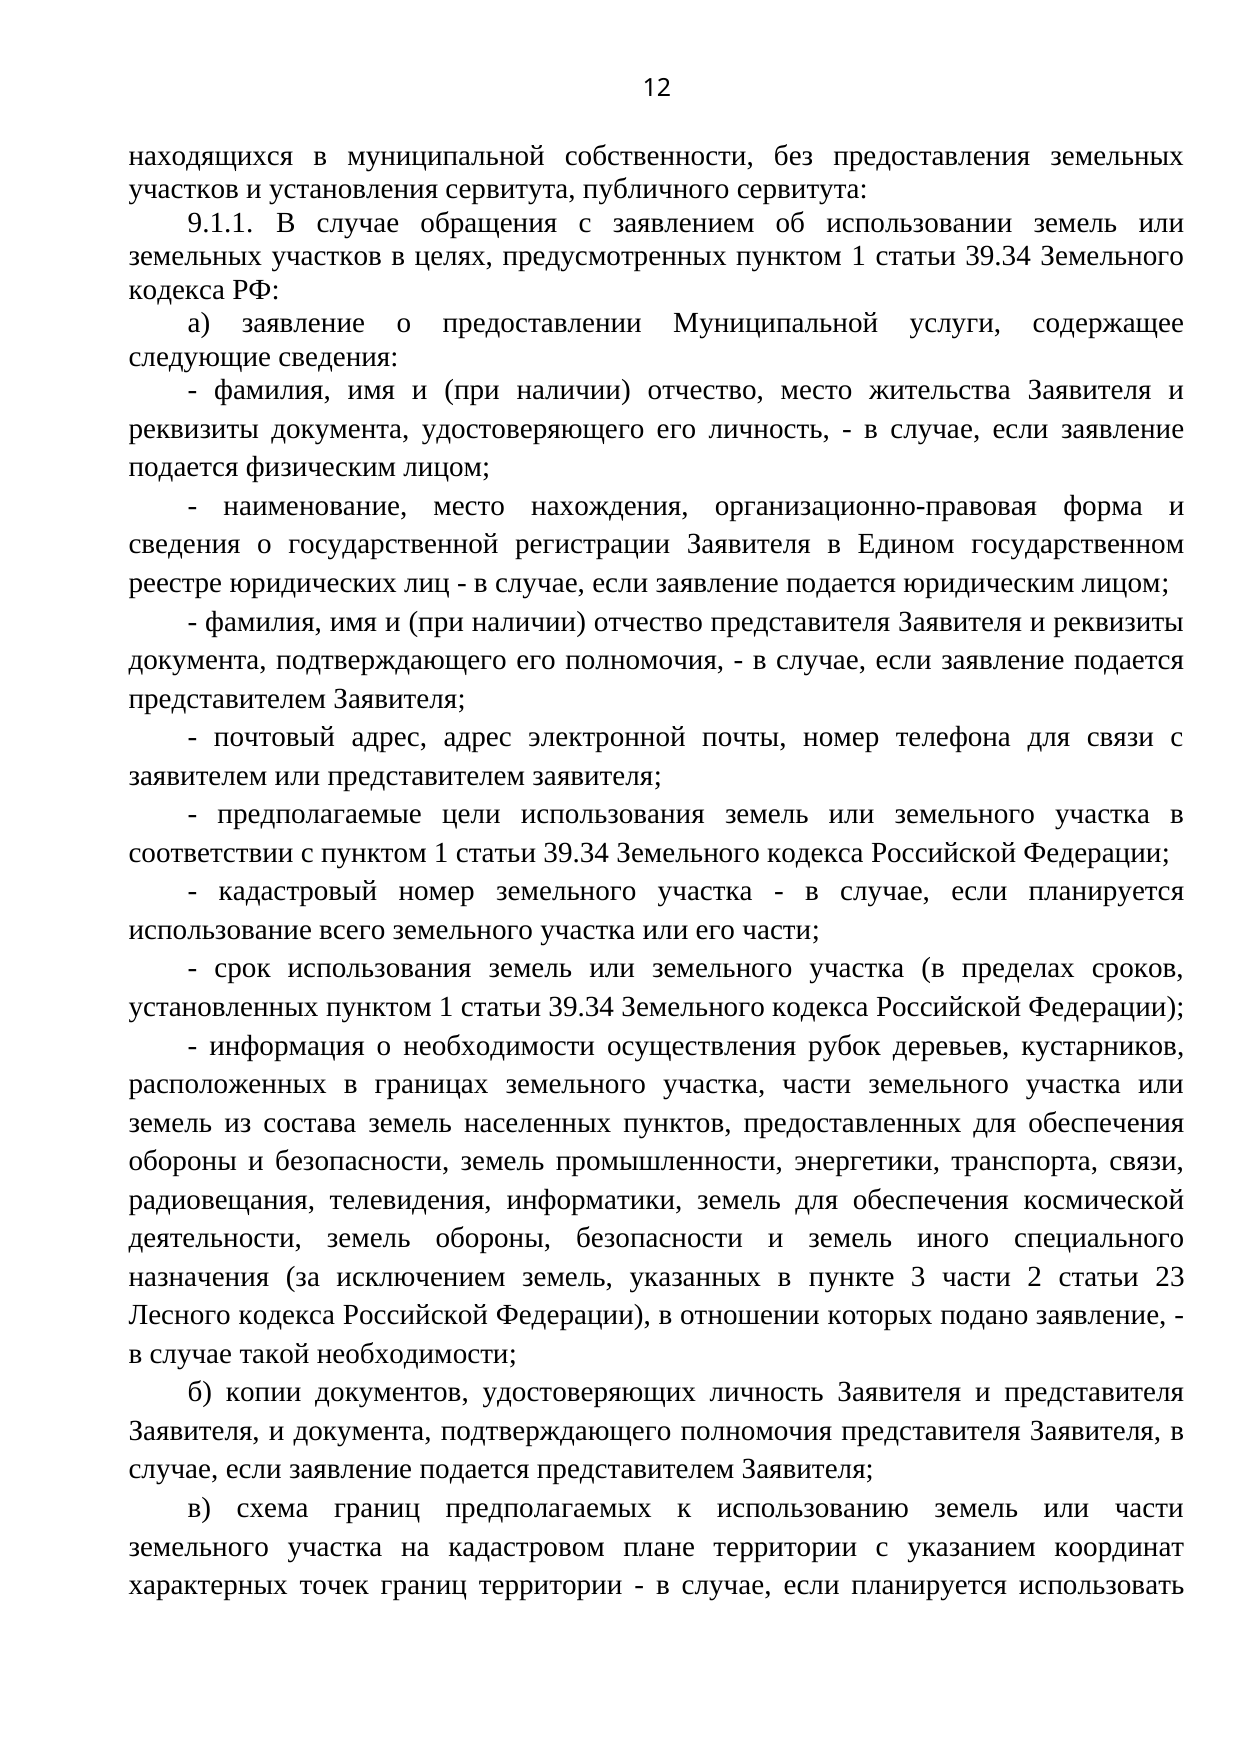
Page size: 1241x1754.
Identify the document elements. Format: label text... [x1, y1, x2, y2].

text а) заявление о предоставлении Муниципальной услуги, содержащее следующие сведения: [128, 305, 1185, 372]
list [128, 138, 1185, 205]
list - почтовый адрес, адрес электронной почты, номер телефона для связи с заявителем или представителем заявителя; [128, 719, 1185, 791]
list - информация о необходимости осуществления рубок деревьев, кустарников, расположенных в границах земельного участка, части земельного участка или земель из состава земель населенных пунктов, предоставленных для обеспечения обороны и безопасности, земель промышленности, энергетики, транспорта, связи, радиовещания, телевидения, информатики, земель для обеспечения космической деятельности, земель обороны, безопасности и земель иного специального назначения (за исключением земель, указанных в пункте 3 части 2 статьи 23 Лесного кодекса Российской Федерации), в отношении которых подано заявление, - в случае такой необходимости; [128, 1028, 1185, 1369]
list - срок использования земель или земельного участка (в пределах сроков, установленных пунктом 1 статьи 39.34 Земельного кодекса Российской Федерации); [128, 951, 1185, 1023]
list б) копии документов, удостоверяющих личность Заявителя и представителя Заявителя, и документа, подтверждающего полномочия представителя Заявителя, в случае, если заявление подается представителем Заявителя; [128, 1374, 1185, 1485]
list - предполагаемые цели использования земель или земельного участка в соответствии с пунктом 1 статьи 39.34 Земельного кодекса Российской Федерации; [128, 796, 1185, 868]
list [128, 1490, 1185, 1601]
list - фамилия, имя и (при наличии) отчество представителя Заявителя и реквизиты документа, подтверждающего его полномочия, - в случае, если заявление подается представителем Заявителя; [128, 604, 1185, 714]
list - кадастровый номер земельного участка - в случае, если планируется использование всего земельного участка или его части; [128, 873, 1185, 946]
list - наименование, место нахождения, организационно-правовая форма и сведения о государственной регистрации Заявителя в Едином государственном реестре юридических лиц - в случае, если заявление подается юридическим лицом; [128, 488, 1185, 599]
list В случае обращения с заявлением об использовании земель или земельных участков в целях, предусмотренных пунктом 1 статьи 39.34 Земельного кодекса РФ: [128, 205, 1185, 305]
list - фамилия, имя и (при наличии) отчество, место жительства Заявителя и реквизиты документа, удостоверяющего его личность, - в случае, если заявление подается физическим лицом; [128, 372, 1185, 483]
